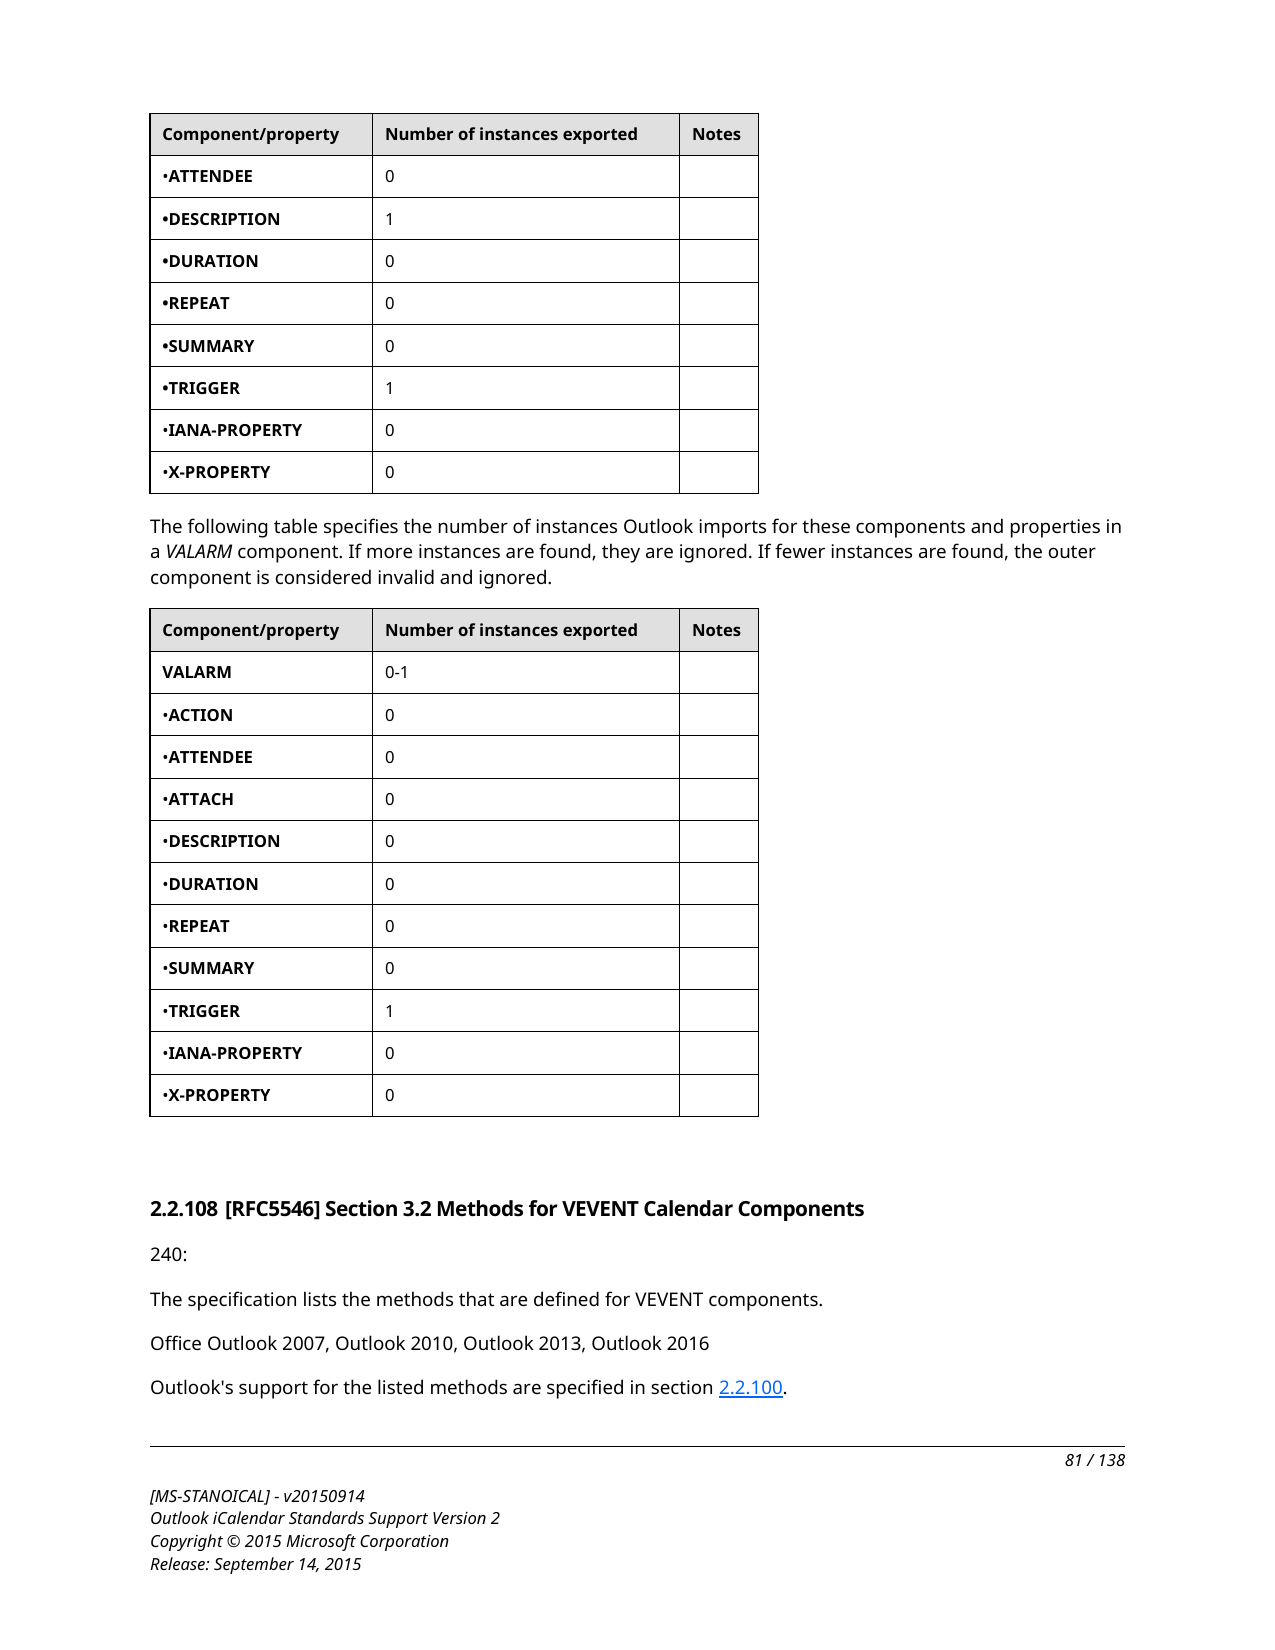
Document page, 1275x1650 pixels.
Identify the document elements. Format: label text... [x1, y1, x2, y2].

text V0240: [150, 1242, 1125, 1267]
subtitle [RFC5546] Section 3.2 Methods for VEVENT Calendar Components [150, 1194, 1125, 1223]
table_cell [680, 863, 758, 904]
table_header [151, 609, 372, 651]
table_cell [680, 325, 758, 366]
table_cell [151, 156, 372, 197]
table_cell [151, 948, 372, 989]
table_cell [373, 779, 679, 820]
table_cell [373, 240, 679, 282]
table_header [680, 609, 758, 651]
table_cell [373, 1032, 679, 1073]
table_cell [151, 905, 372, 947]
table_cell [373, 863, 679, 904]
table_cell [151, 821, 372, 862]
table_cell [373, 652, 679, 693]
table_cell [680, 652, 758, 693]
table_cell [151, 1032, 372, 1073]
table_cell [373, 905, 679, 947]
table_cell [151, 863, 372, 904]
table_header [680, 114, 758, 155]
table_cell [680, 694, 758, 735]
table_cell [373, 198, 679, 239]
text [150, 1330, 1125, 1356]
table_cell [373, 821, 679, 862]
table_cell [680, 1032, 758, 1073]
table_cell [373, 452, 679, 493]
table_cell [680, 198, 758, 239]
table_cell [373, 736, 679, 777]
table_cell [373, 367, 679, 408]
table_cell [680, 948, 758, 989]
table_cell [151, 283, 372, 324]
text The specification lists the methods that are defined for VEVENT components. [150, 1286, 1125, 1311]
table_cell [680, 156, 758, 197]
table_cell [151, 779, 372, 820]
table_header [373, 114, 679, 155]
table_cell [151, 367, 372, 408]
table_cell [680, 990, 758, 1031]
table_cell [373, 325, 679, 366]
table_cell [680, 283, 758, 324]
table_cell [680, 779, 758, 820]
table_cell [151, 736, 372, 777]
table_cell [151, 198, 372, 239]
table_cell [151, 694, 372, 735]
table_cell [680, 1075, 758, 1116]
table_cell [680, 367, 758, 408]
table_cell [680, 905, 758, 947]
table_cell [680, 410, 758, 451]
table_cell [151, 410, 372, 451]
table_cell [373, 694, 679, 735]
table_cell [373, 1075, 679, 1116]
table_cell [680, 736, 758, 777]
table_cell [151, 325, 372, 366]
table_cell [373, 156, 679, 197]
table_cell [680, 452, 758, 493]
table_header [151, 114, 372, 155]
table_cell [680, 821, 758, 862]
text Outlook's support for the listed methods are specified in section 2.2.100. [150, 1374, 1125, 1400]
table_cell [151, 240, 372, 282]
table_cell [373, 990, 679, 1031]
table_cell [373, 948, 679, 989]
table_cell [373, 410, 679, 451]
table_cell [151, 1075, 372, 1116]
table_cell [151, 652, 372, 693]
text The following table specifies the number of instances Outlook imports for these components and properties in a VALARM component. If more instances are found, they are ignored. If fewer instances are found, the outer component is considered invalid and ignored. [150, 513, 1125, 589]
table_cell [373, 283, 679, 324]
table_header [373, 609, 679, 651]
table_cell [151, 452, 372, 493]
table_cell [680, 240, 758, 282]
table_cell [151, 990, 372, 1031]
